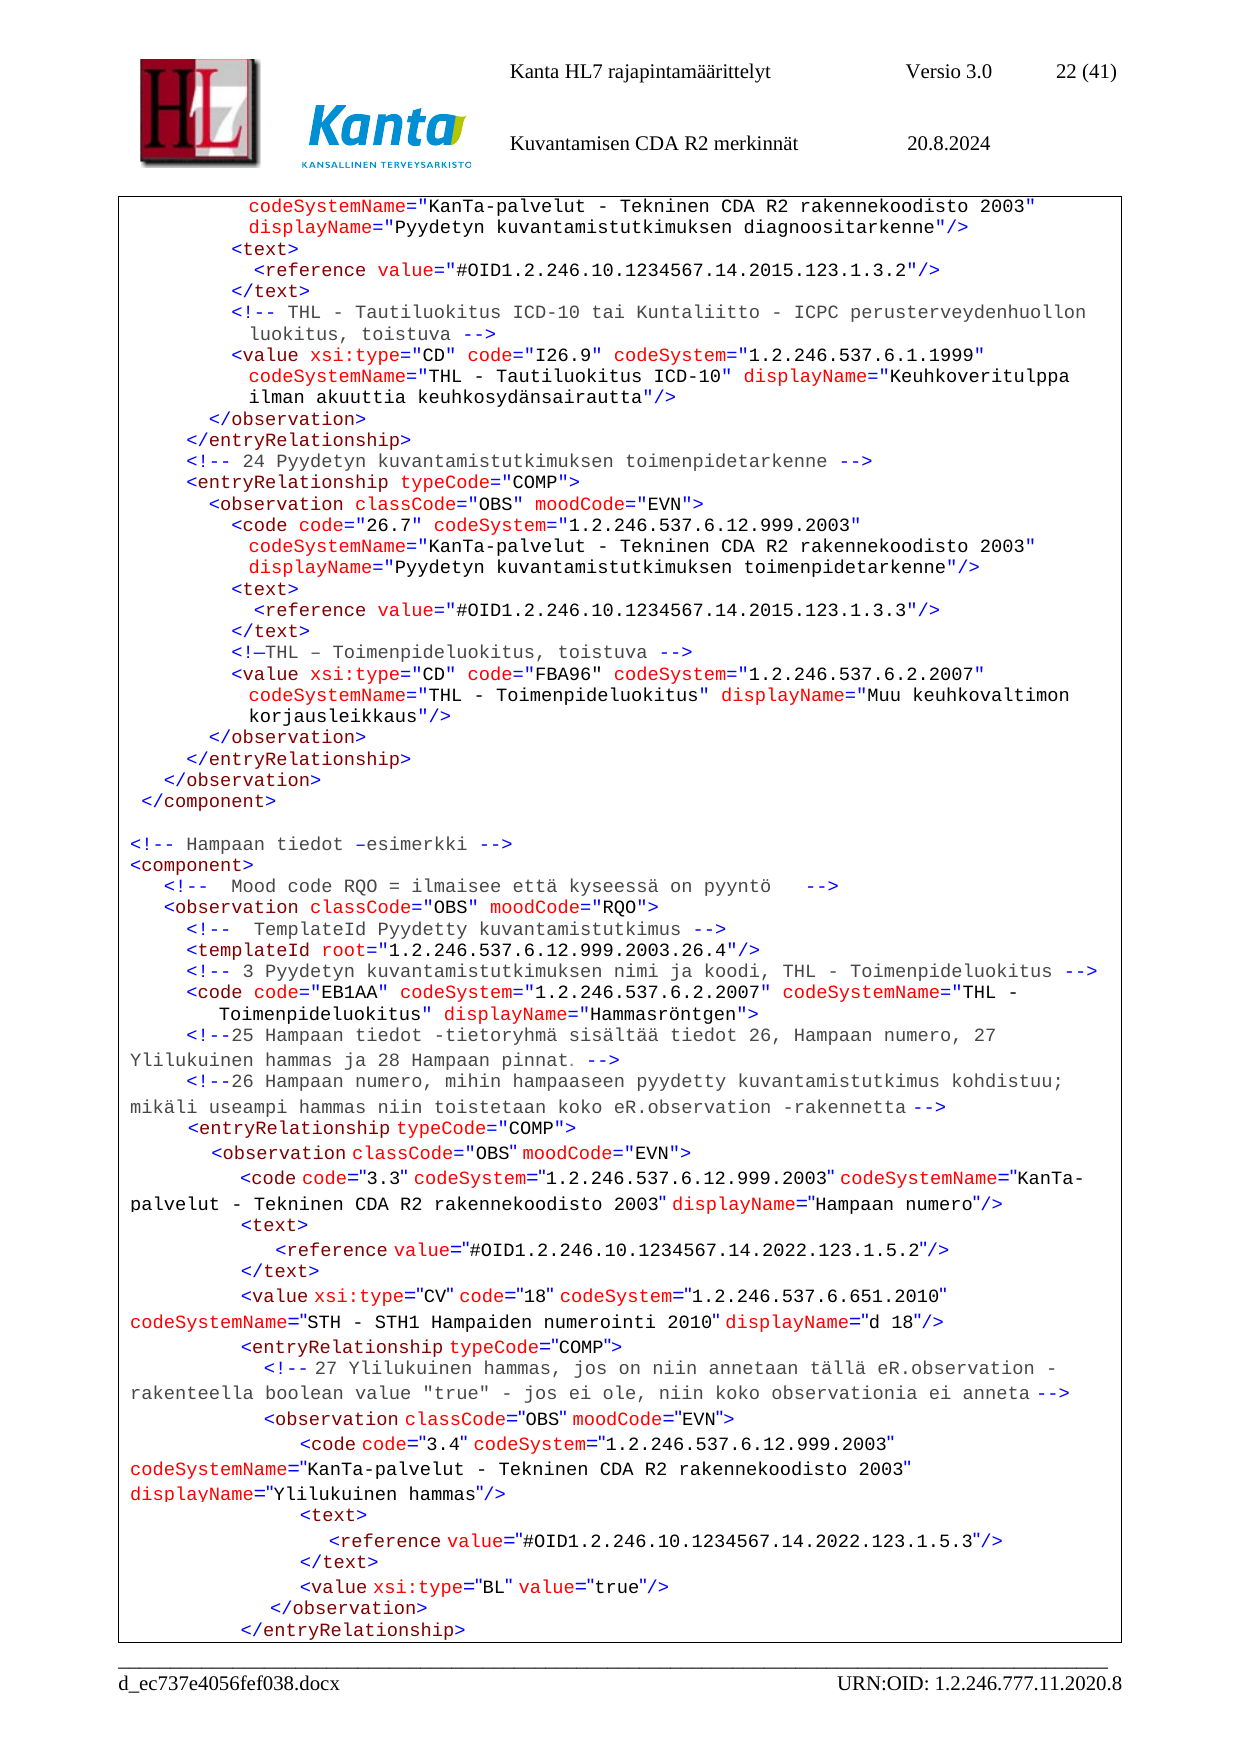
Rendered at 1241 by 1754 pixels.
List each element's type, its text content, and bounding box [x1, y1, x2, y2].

picture [323, 105, 335, 119]
picture [302, 105, 472, 168]
picture [140, 59, 262, 168]
